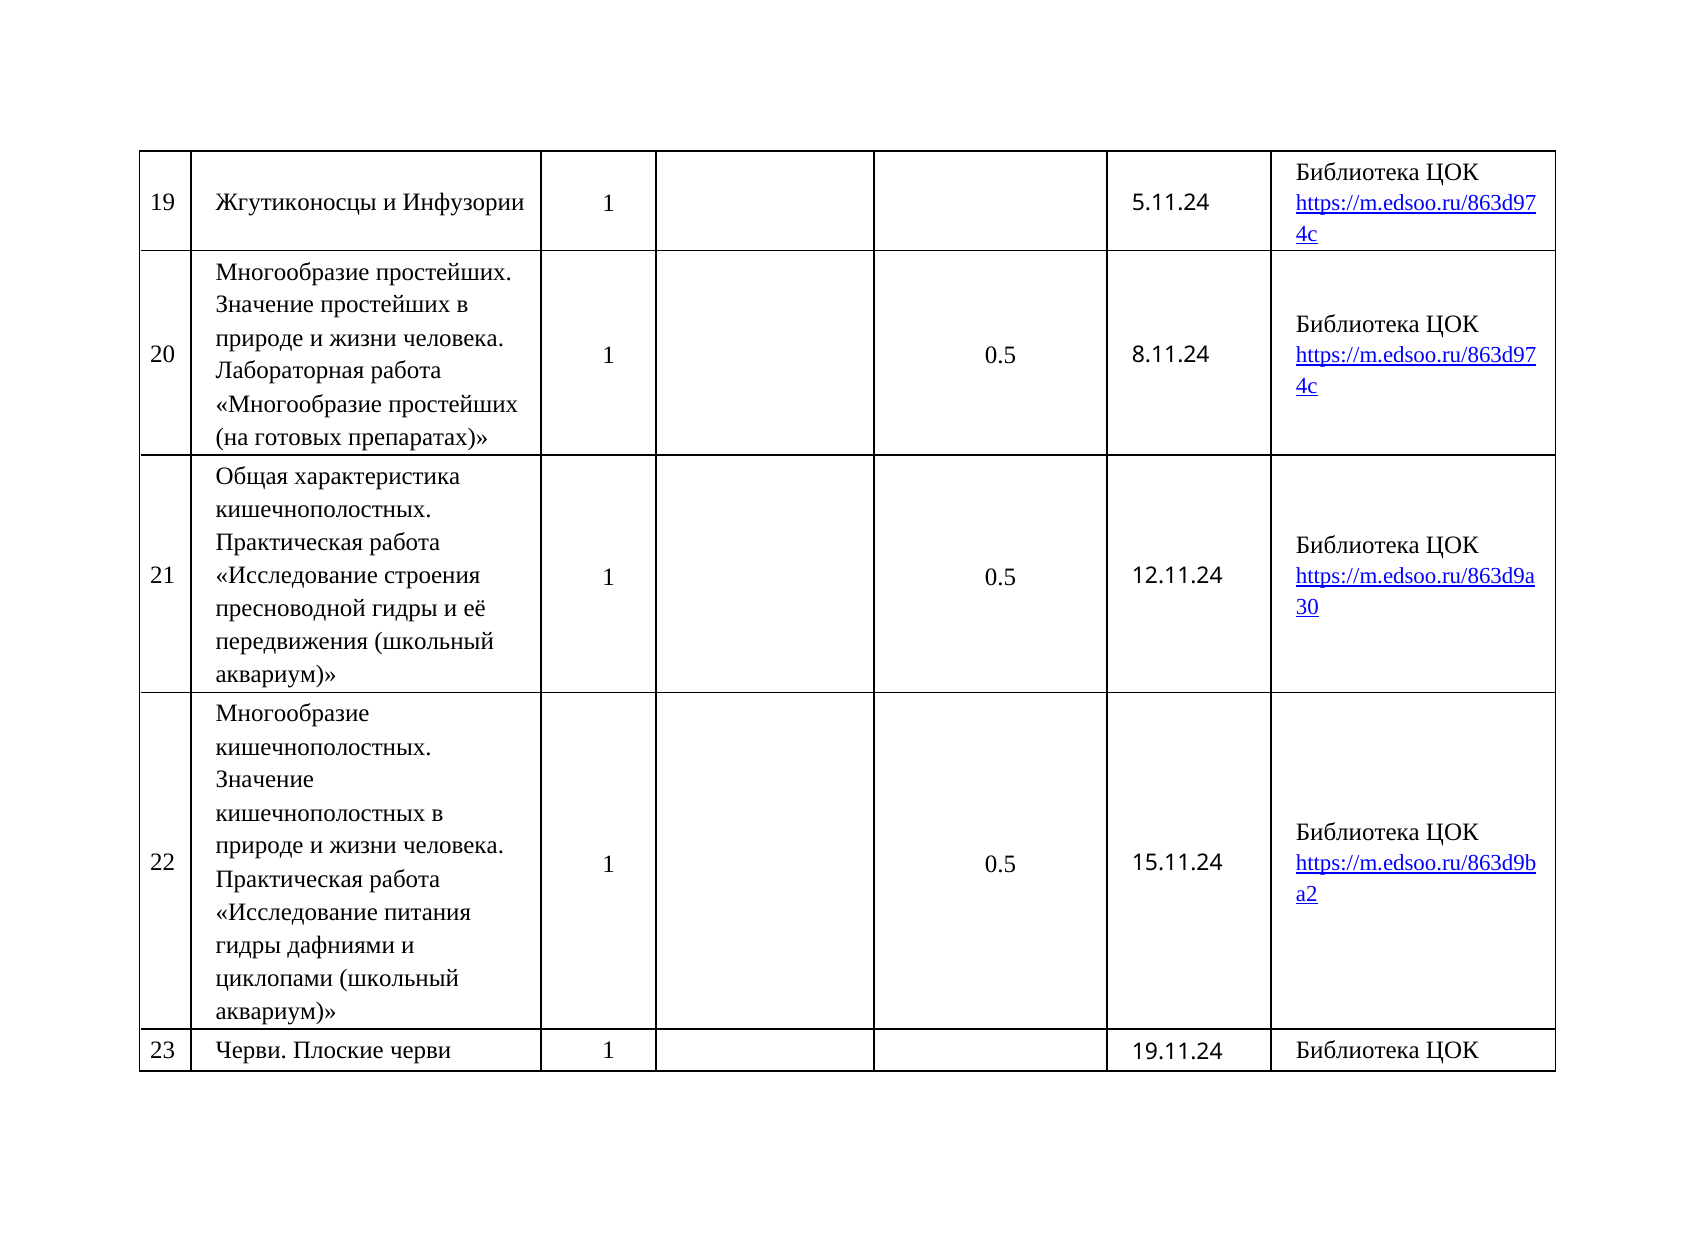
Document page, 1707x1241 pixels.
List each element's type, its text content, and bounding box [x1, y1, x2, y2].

table_cell 22 [140, 693, 190, 1028]
table_cell 20 [140, 251, 190, 454]
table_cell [1272, 251, 1555, 454]
table_cell 8.11.24 [1108, 251, 1270, 454]
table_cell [1272, 1030, 1555, 1070]
table_cell Многообразие простейших. Значение простейших в природе и жизни человека. Лабораторная работа «Многообразие простейших (на готовых препаратах)» [192, 251, 540, 454]
table_cell [657, 1030, 873, 1070]
table_cell 0.5 [875, 693, 1106, 1028]
table_cell 0.5 [875, 251, 1106, 454]
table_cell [1272, 152, 1555, 250]
table_cell [875, 152, 1106, 250]
table_cell 21 [140, 455, 190, 692]
table_cell 1 [542, 456, 655, 692]
table_cell 1 [542, 1030, 655, 1070]
table_cell 5.11.24 [1108, 152, 1270, 250]
table_cell 23 [140, 1029, 190, 1070]
table_cell [657, 251, 873, 454]
table_cell 15.11.24 [1108, 693, 1270, 1028]
table_cell 1 [542, 251, 655, 454]
table_cell [657, 152, 873, 250]
table_cell 12.11.24 [1108, 456, 1270, 692]
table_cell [192, 1030, 540, 1070]
table_cell [875, 1030, 1106, 1070]
table_cell 19 [140, 152, 190, 250]
table_cell 1 [542, 152, 655, 250]
table_cell 19.11.24 [1108, 1030, 1270, 1070]
table_cell [657, 456, 873, 692]
table_cell 1 [542, 693, 655, 1028]
table_cell Библиотека ЦОК https://m.edsoo.ru/863d9a30 [1272, 456, 1555, 692]
table_cell Жгутиконосцы и Инфузории [192, 152, 540, 250]
table_cell Общая характеристика кишечнополостных. Практическая работа «Исследование строения пресноводной гидры и её передвижения (школьный аквариум)» [192, 456, 540, 692]
table_cell 0.5 [875, 456, 1106, 692]
table_cell [657, 693, 873, 1028]
table_cell Многообразие кишечнополостных. Значение кишечнополостных в природе и жизни человека. Практическая работа «Исследование питания гидры дафниями и циклопами (школьный аквариум)» [192, 693, 540, 1028]
table_cell Библиотека ЦОК https://m.edsoo.ru/863d9ba2 [1272, 693, 1555, 1028]
